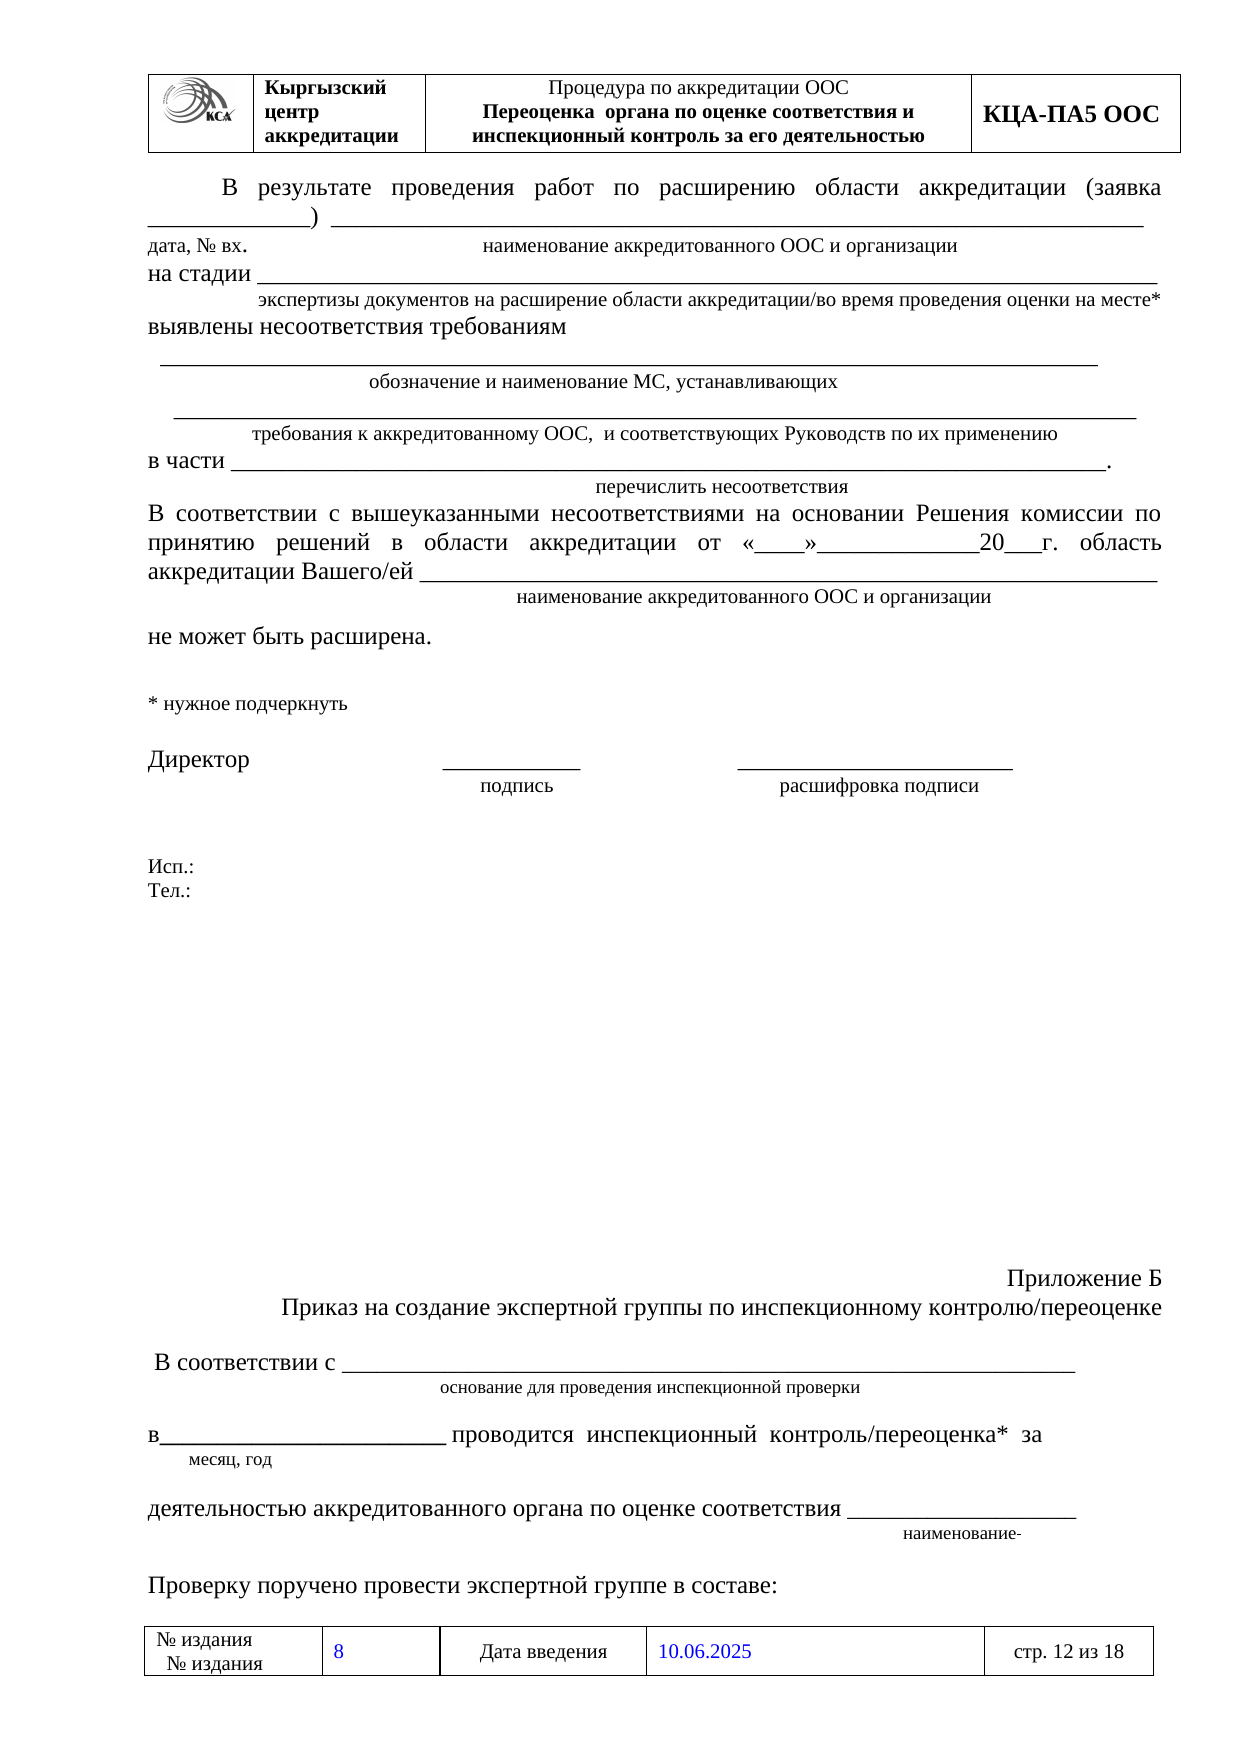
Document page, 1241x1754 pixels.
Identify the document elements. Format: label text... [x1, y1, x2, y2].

text подпись расшифровка подписи [148, 773, 1162, 797]
text * нужное подчеркнуть [148, 691, 1162, 715]
text выявлены несоответствия требованиям [148, 311, 1162, 340]
text Исп.: [148, 854, 1162, 878]
text ___________________________________________________________________________ [148, 340, 1162, 368]
text Приложение Б [148, 1263, 1162, 1292]
picture [159, 75, 236, 123]
text деятельностью аккредитованного органа по оценке соответствия ____________________ [148, 1493, 1188, 1522]
text месяц, год [148, 1448, 1162, 1469]
text Тел.: [148, 878, 1162, 902]
text В соответствии с вышеуказанными несоответствиями на основании Решения комиссии по принятию решений в области аккредитации от «____»_____________20___г. область аккредитации Вашего/ей ___________________________________________________________ [148, 498, 1162, 584]
text экспертизы документов на расширение области аккредитации/во время проведения оценки на месте* [148, 287, 1162, 311]
text в_________________________ проводится инспекционный контроль/переоценка* за [148, 1419, 1162, 1448]
text наименование [148, 1522, 1162, 1544]
text в части ______________________________________________________________________. [148, 445, 1162, 474]
text В результате проведения работ по расширению области аккредитации (заявка _____________) _________________________________________________________________ [148, 172, 1162, 229]
text наименование аккредитованного ООС и организации [148, 584, 1162, 608]
text перечислить несоответствия [148, 474, 1162, 498]
text не может быть расширена. [148, 621, 1123, 650]
text _____________________________________________________________________________ требования к аккредитованному ООС, и соответствующих Руководств по их применению [148, 393, 1162, 445]
text Проверку поручено провести экспертной группе в составе: [148, 1570, 1162, 1599]
text основание для проведения инспекционной проверки [148, 1376, 1162, 1397]
text Директор ___________ ______________________ [148, 744, 1162, 773]
text В соответствии с ________________________________________________________________ [148, 1347, 1162, 1376]
text дата, № вх. наименование аккредитованного ООС и организации [148, 229, 1162, 258]
text обозначение и наименование МС, устанавливающих [295, 368, 1162, 393]
text на стадии ________________________________________________________________________ [148, 258, 1162, 287]
text Приказ на создание экспертной группы по инспекционному контролю/переоценке [148, 1292, 1162, 1321]
